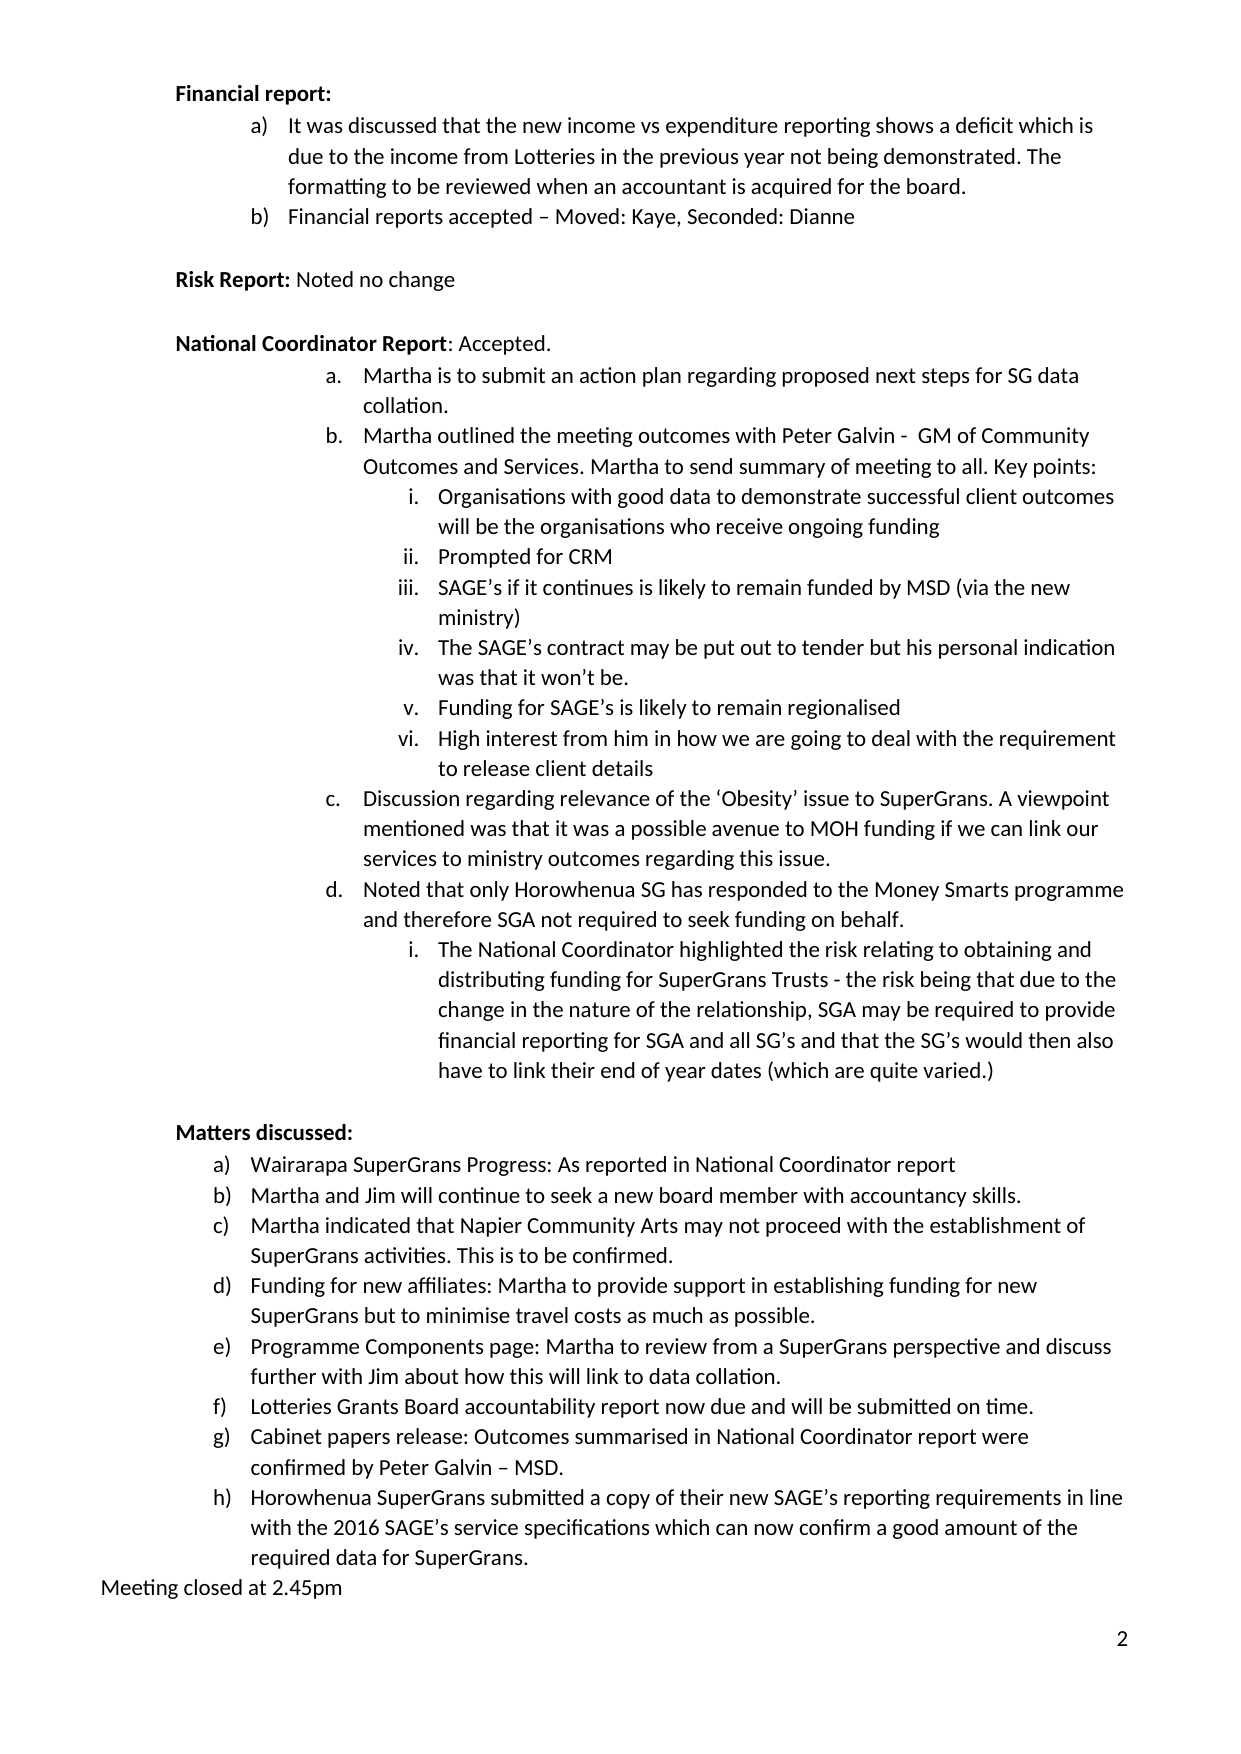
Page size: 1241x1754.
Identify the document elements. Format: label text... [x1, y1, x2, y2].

list Martha and Jim will continue to seek a new board member with accountancy skills. [213, 1181, 1128, 1209]
list Prompted for CRM [419, 542, 1128, 571]
list Martha indicated that Napier Community Arts may not proceed with the establishment of SuperGrans activities. This is to be confirmed. [213, 1211, 1128, 1269]
list Cabinet papers release: Outcomes summarised in National Coordinator report were confirmed by Peter Galvin – MSD. [213, 1422, 1128, 1481]
text National Coordinator Report: Accepted. [175, 329, 1128, 357]
list Martha outlined the meeting outcomes with Peter Galvin - GM of Community Outcomes and Services. Martha to send summary of meeting to all. Key points: [325, 422, 1128, 480]
list SAGE’s if it continues is likely to remain funded by MSD (via the new ministry) [419, 573, 1128, 631]
list Financial reports accepted – Moved: Kaye, Seconded: Dianne [250, 202, 1128, 230]
list It was discussed that the new income vs expenditure reporting shows a deficit which is due to the income from Lotteries in the previous year not being demonstrated. The formatting to be reviewed when an accountant is acquired for the board. [250, 112, 1128, 200]
list Noted that only Horowhenua SG has responded to the Money Smarts programme and therefore SGA not required to seek funding on behalf. [325, 875, 1128, 933]
text Risk Report: Noted no change [175, 265, 1128, 293]
list Funding for new affiliates: Martha to provide support in establishing funding for new SuperGrans but to minimise travel costs as much as possible. [213, 1271, 1128, 1330]
text Matters discussed: [175, 1118, 1128, 1146]
list Organisations with good data to demonstrate successful client outcomes will be the organisations who receive ongoing funding [419, 482, 1128, 540]
list Wairarapa SuperGrans Progress: As reported in National Coordinator report [213, 1151, 1128, 1179]
list Martha is to submit an action plan regarding proposed next steps for SG data collation. [325, 361, 1128, 419]
list Lotteries Grants Board accountability report now due and will be submitted on time. [213, 1392, 1128, 1420]
list The National Coordinator highlighted the risk relating to obtaining and distributing funding for SuperGrans Trusts - the risk being that due to the change in the nature of the relationship, SGA may be required to provide financial reporting for SGA and all SG’s and that the SG’s would then also have to link their end of year dates (which are quite varied.) [419, 935, 1128, 1084]
text Meeting closed at 2.45pm [100, 1573, 1128, 1602]
list The SAGE’s contract may be put out to tender but his personal indication was that it won’t be. [419, 633, 1128, 691]
list High interest from him in how we are going to deal with the requirement to release client details [419, 724, 1128, 782]
text Financial report: [175, 79, 1128, 107]
list Discussion regarding relevance of the ‘Obesity’ issue to SuperGrans. A viewpoint mentioned was that it was a possible avenue to MOH funding if we can link our services to ministry outcomes regarding this issue. [325, 784, 1128, 873]
list Funding for SAGE’s is likely to remain regionalised [419, 693, 1128, 722]
list Programme Components page: Martha to review from a SuperGrans perspective and discuss further with Jim about how this will link to data collation. [213, 1332, 1128, 1390]
list Horowhenua SuperGrans submitted a copy of their new SAGE’s reporting requirements in line with the 2016 SAGE’s service specifications which can now confirm a good amount of the required data for SuperGrans. [213, 1483, 1128, 1571]
